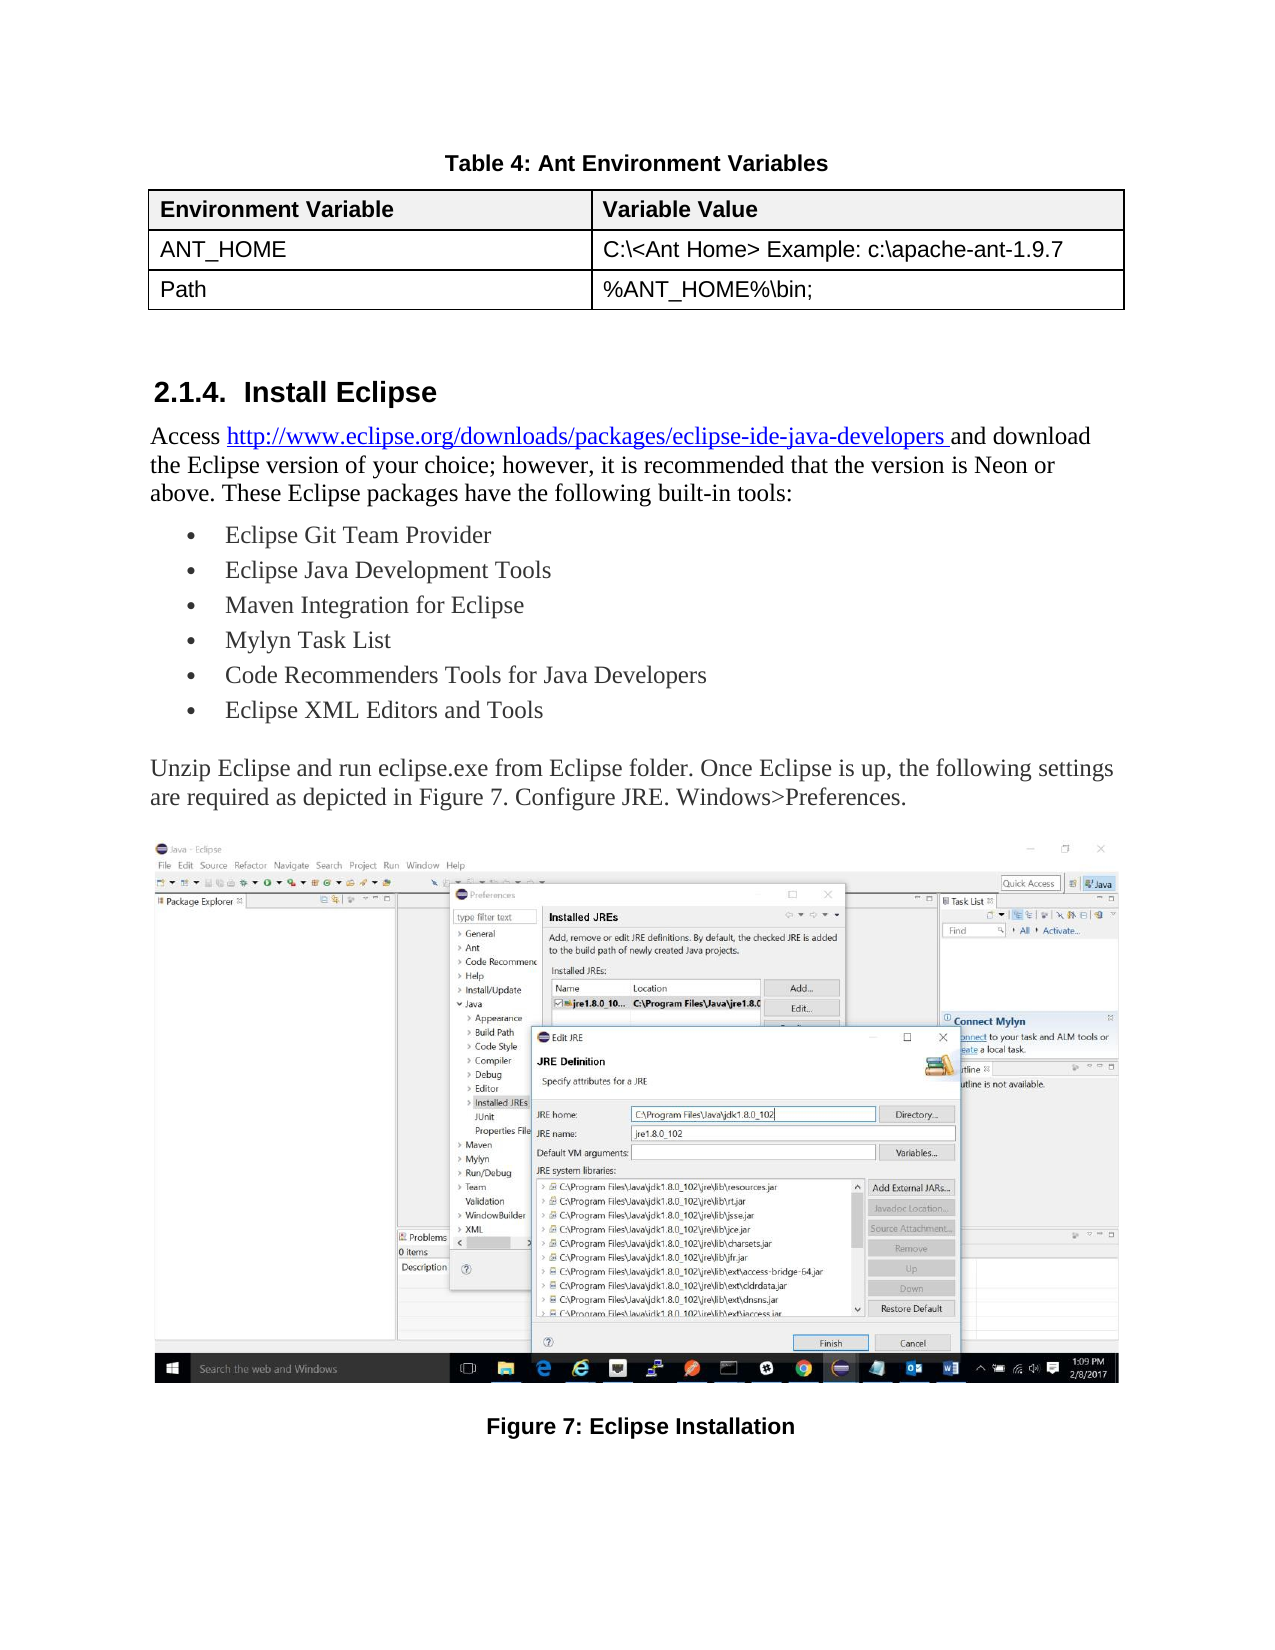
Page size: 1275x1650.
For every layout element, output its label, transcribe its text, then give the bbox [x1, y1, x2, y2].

list Eclipse Java Development Tools [187, 555, 1137, 583]
table_header Variable Value [593, 191, 1123, 229]
table_cell %ANT_HOME%\bin; [593, 271, 1123, 309]
table_cell C:\<Ant Home> Example: c:\apache-ant-1.9.7 [593, 231, 1123, 269]
text Access http://www.eclipse.org/downloads/packages/eclipse-ide-java-developers and download the Eclipse version of your choice; however, it is recommended that the version is Neon or above. These Eclipse packages have the following built-in tools: [150, 421, 1117, 507]
list Eclipse XML Editors and Tools [187, 695, 1137, 723]
list Code Recommenders Tools for Java Developers [187, 660, 1137, 688]
table_header Environment Variable [149, 191, 591, 229]
text Table 4: Ant Environment Variables [444, 149, 1137, 176]
list Mylyn Task List [187, 625, 1137, 653]
list Maven Integration for Eclipse [187, 590, 1137, 618]
list Eclipse Git Team Provider [187, 520, 1137, 548]
subtitle Install Eclipse [154, 376, 1137, 409]
table_cell Path [149, 271, 591, 309]
table_cell ANT_HOME [149, 231, 591, 269]
text Figure 7: Eclipse Installation [143, 1413, 1137, 1439]
text Unzip Eclipse and run eclipse.exe from Eclipse folder. Once Eclipse is up, the following settings are required as depicted in Figure 7. Configure JRE. Windows>Preferences. [150, 753, 1117, 810]
picture [154, 840, 1119, 1383]
